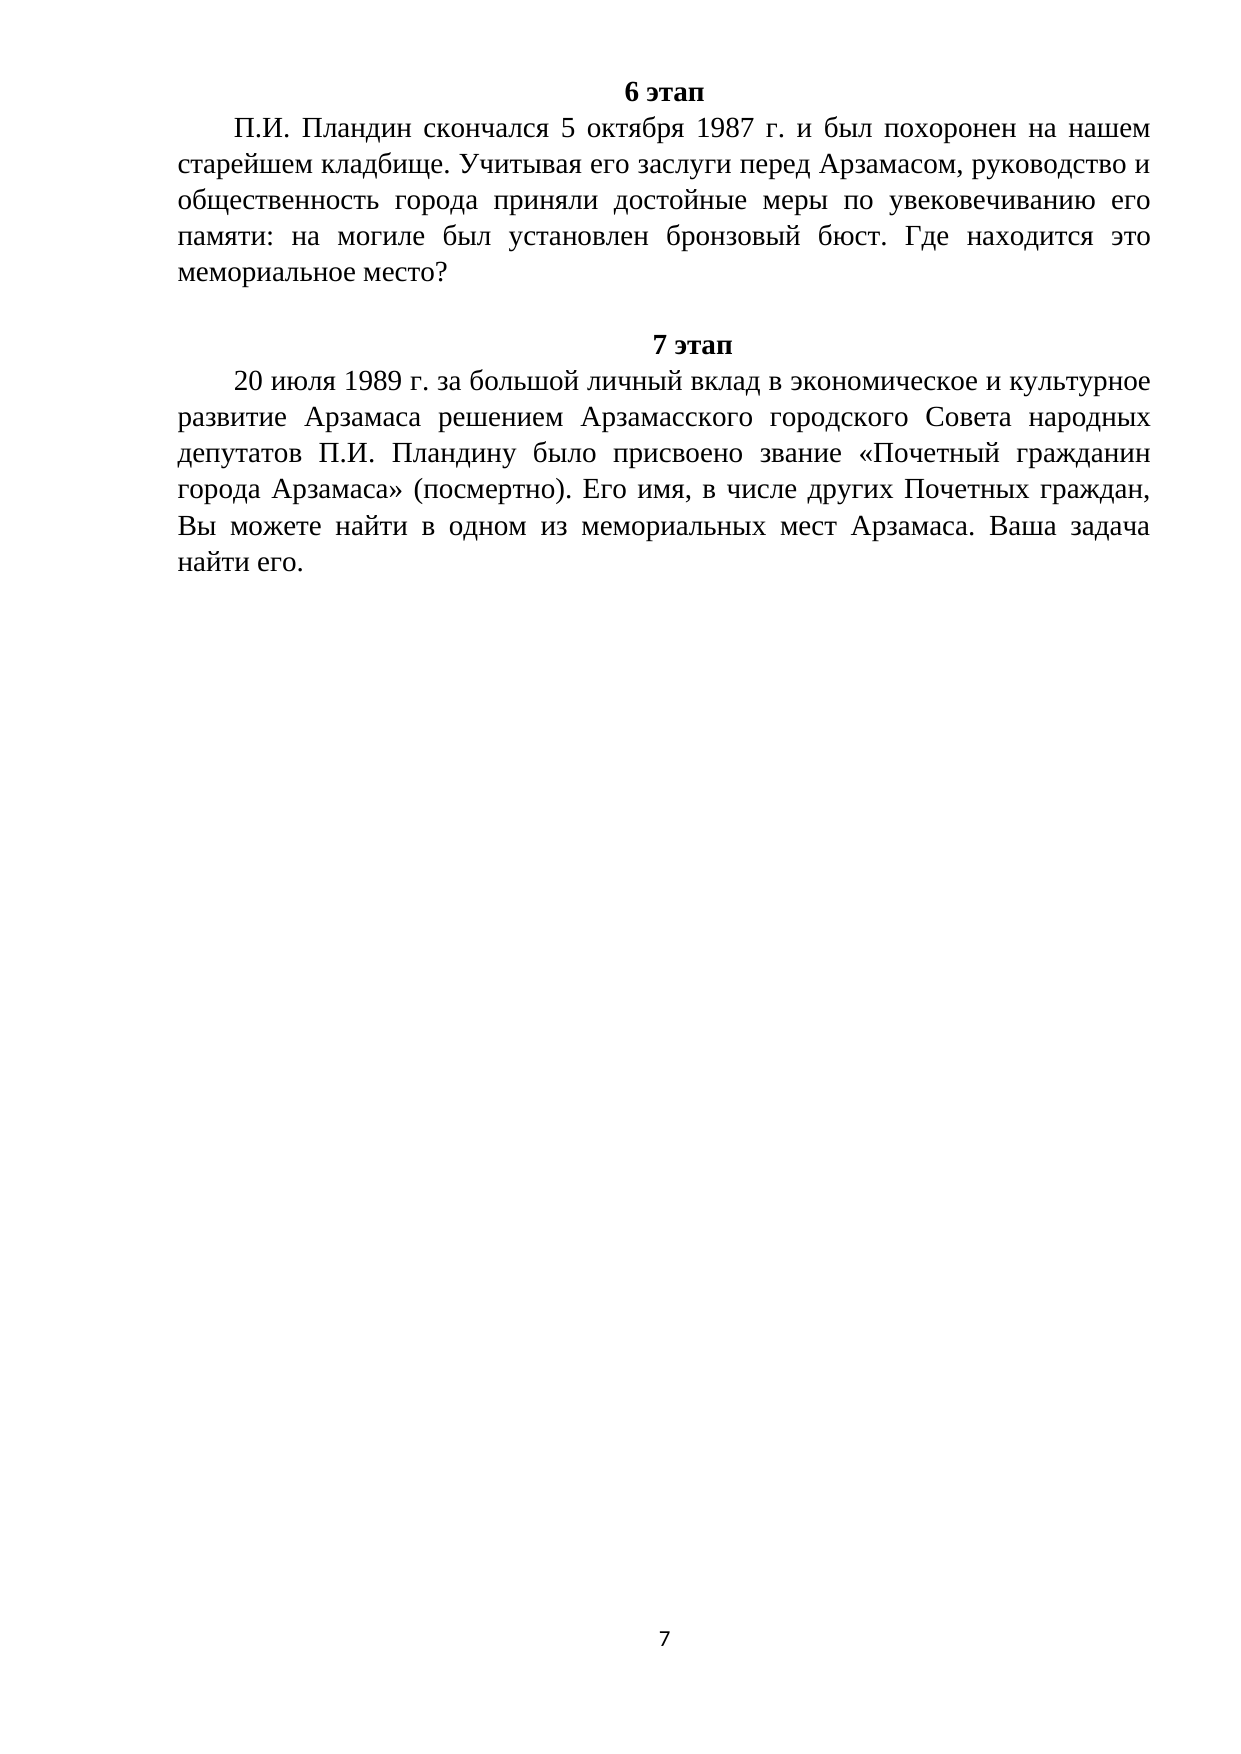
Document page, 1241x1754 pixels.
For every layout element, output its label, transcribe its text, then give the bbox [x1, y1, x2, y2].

text П.И. Пландин скончался 5 октября . и был похоронен на нашем старейшем кладбище. Учитывая его заслуги перед Арзамасом, руководство и общественность города приняли достойные меры по увековечиванию его памяти: на могиле был установлен бронзовый бюст. Где находится это мемориальное место? [177, 110, 1152, 288]
text 20 июля . за большой личный вклад в экономическое и культурное развитие Арзамаса решением Арзамасского городского Совета народных депутатов П.И. Пландину было присвоено звание «Почетный гражданин города Арзамаса» (посмертно). Его имя, в числе других Почетных граждан, Вы можете найти в одном из мемориальных мест Арзамаса. Ваша задача найти его. [177, 363, 1152, 577]
text 6 этап [177, 74, 1152, 107]
text 7 этап [177, 327, 1152, 360]
